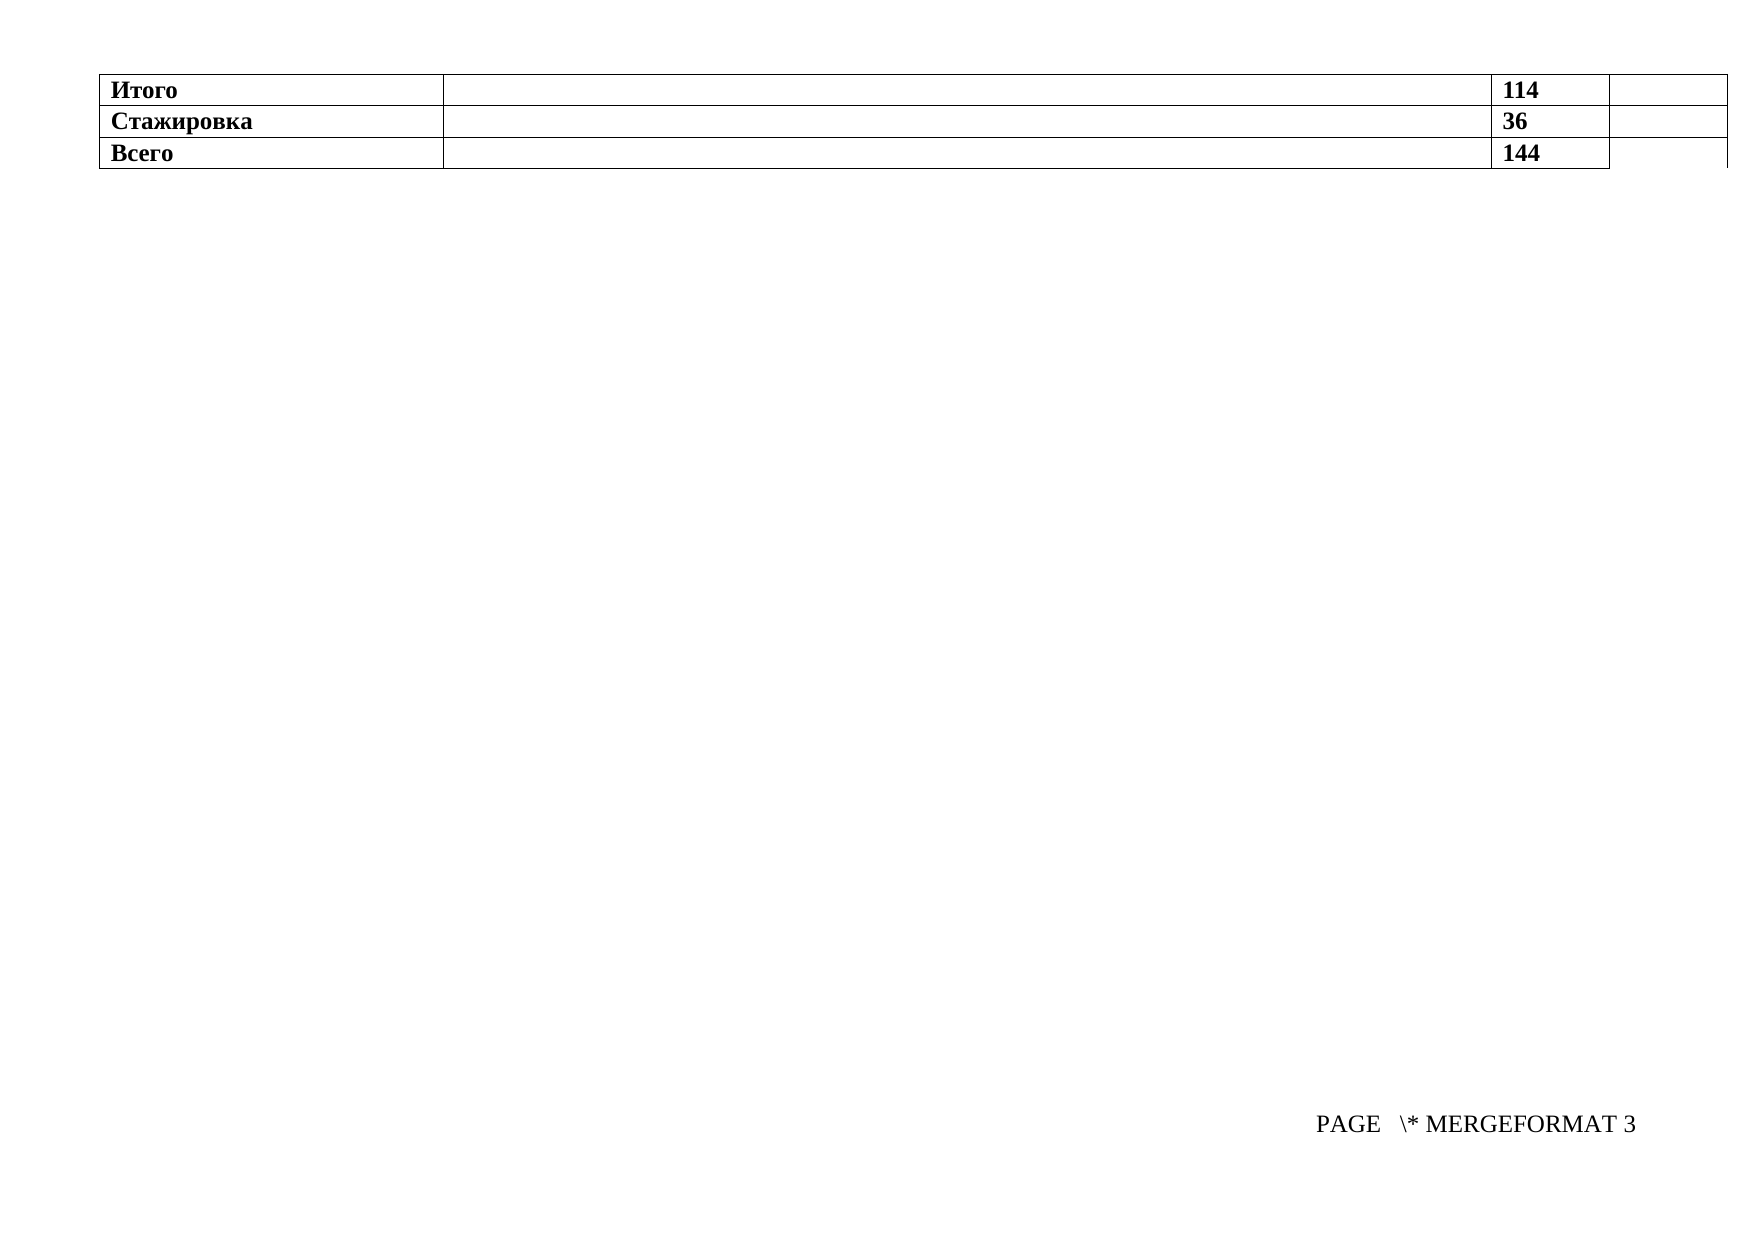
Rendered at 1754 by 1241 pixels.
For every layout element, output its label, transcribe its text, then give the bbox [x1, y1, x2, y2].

table_cell Всего [100, 138, 443, 168]
table_cell 114 [1492, 75, 1609, 105]
table_cell [444, 75, 1491, 105]
table_cell [1610, 106, 1727, 137]
table_cell Стажировка [100, 106, 443, 137]
table_cell [444, 138, 1491, 168]
table_cell 144 [1492, 138, 1609, 168]
table_cell [444, 106, 1491, 137]
table_cell 36 [1492, 106, 1609, 137]
table_cell [1610, 75, 1727, 105]
table_cell Итого [100, 75, 443, 105]
table_cell [1610, 138, 1727, 168]
